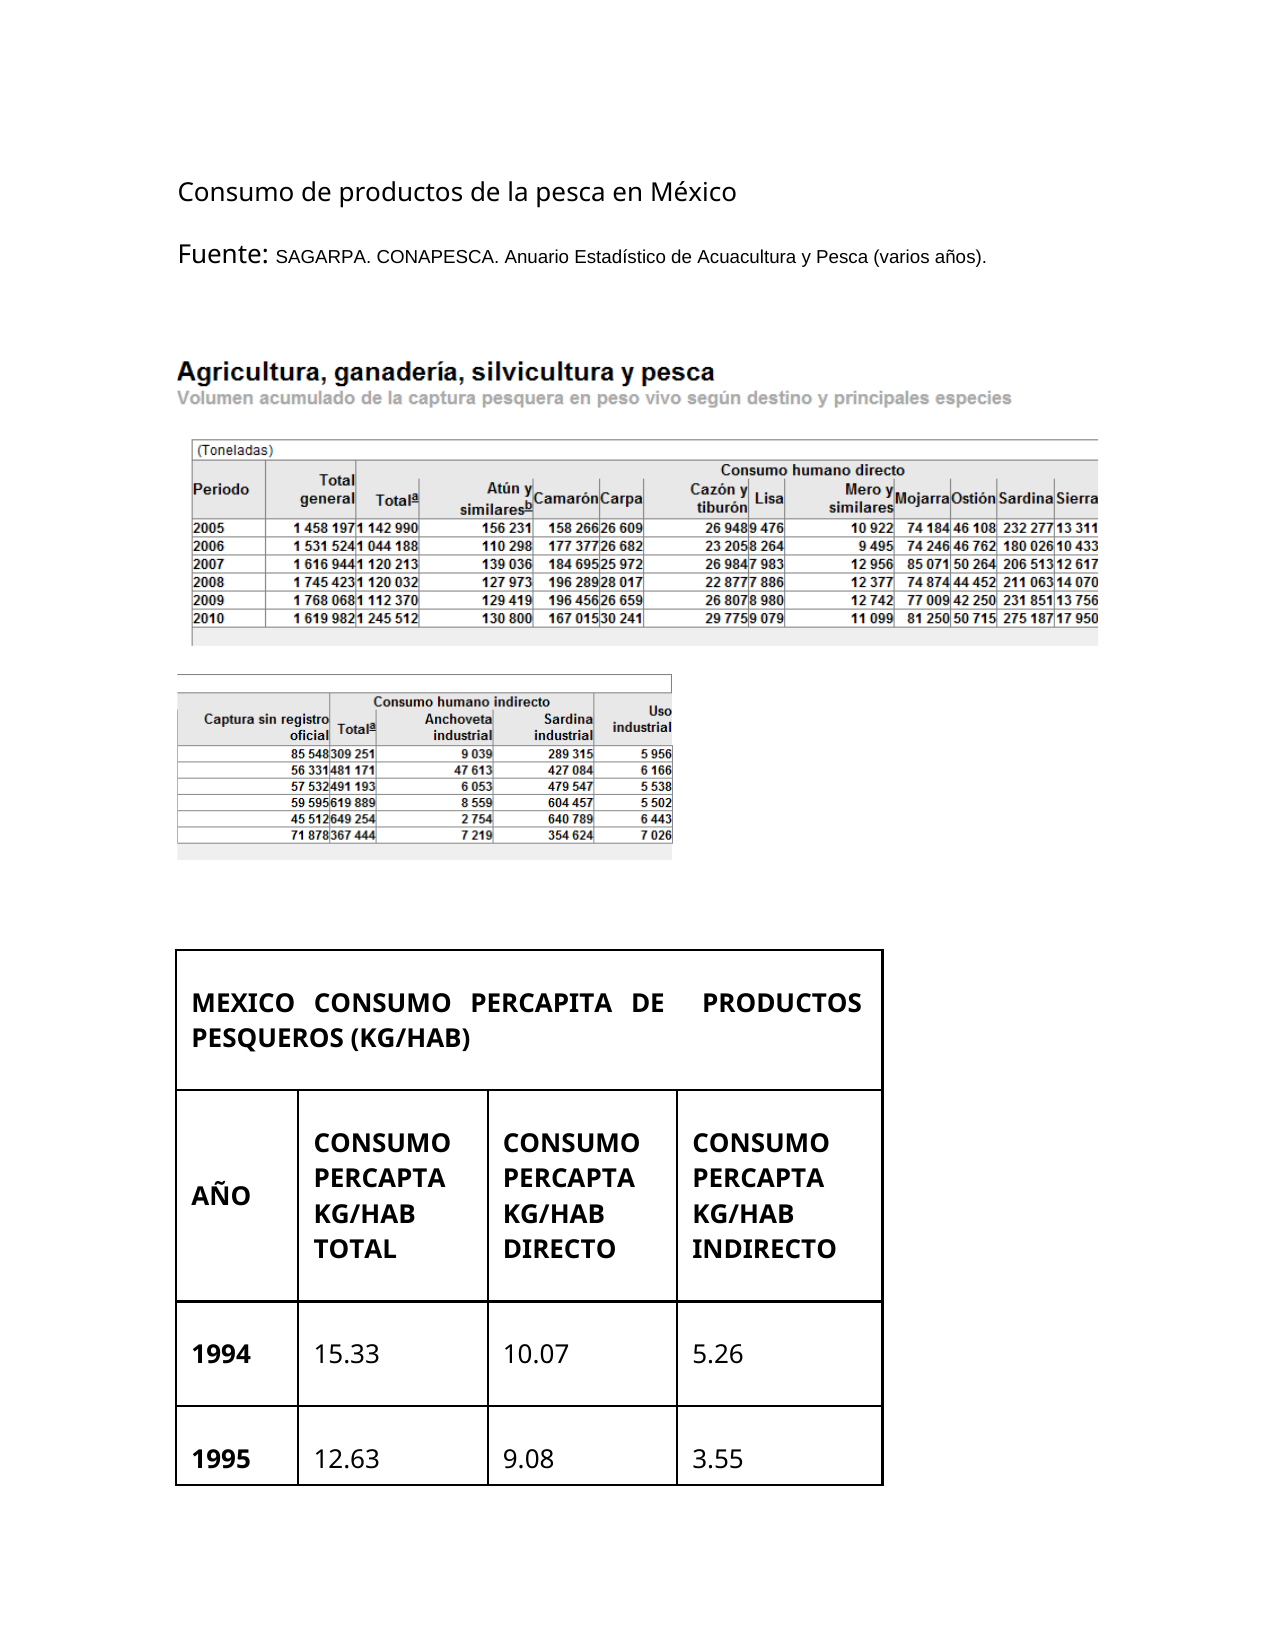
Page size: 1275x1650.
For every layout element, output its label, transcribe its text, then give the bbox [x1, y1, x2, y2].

table_cell 12.63 [299, 1407, 487, 1484]
text Fuente: SAGARPA. CONAPESCA. Anuario Estadístico de Acuacultura y Pesca (varios años). [177, 235, 1093, 271]
table_header MEXICO CONSUMO PERCAPITA DE PRODUCTOS PESQUEROS (KG/HAB) [177, 951, 881, 1089]
table_cell CONSUMO PERCAPTA KG/HAB INDIRECTO [678, 1091, 881, 1300]
table_cell 3.55 [678, 1407, 881, 1484]
table_cell 10.07 [489, 1303, 676, 1405]
table_cell CONSUMO PERCAPTA KG/HAB DIRECTO [489, 1091, 676, 1300]
table_cell 1995 [177, 1407, 297, 1484]
table_cell 5.26 [678, 1303, 881, 1405]
table_cell 15.33 [299, 1303, 487, 1405]
table_cell 9.08 [489, 1407, 676, 1484]
text Consumo de productos de la pesca en México [177, 174, 1093, 209]
table_cell CONSUMO PERCAPTA KG/HAB TOTAL [299, 1091, 487, 1300]
table_cell 1994 [177, 1303, 297, 1405]
picture [177, 358, 1099, 647]
picture [177, 672, 675, 861]
table_cell AÑO [177, 1091, 297, 1300]
